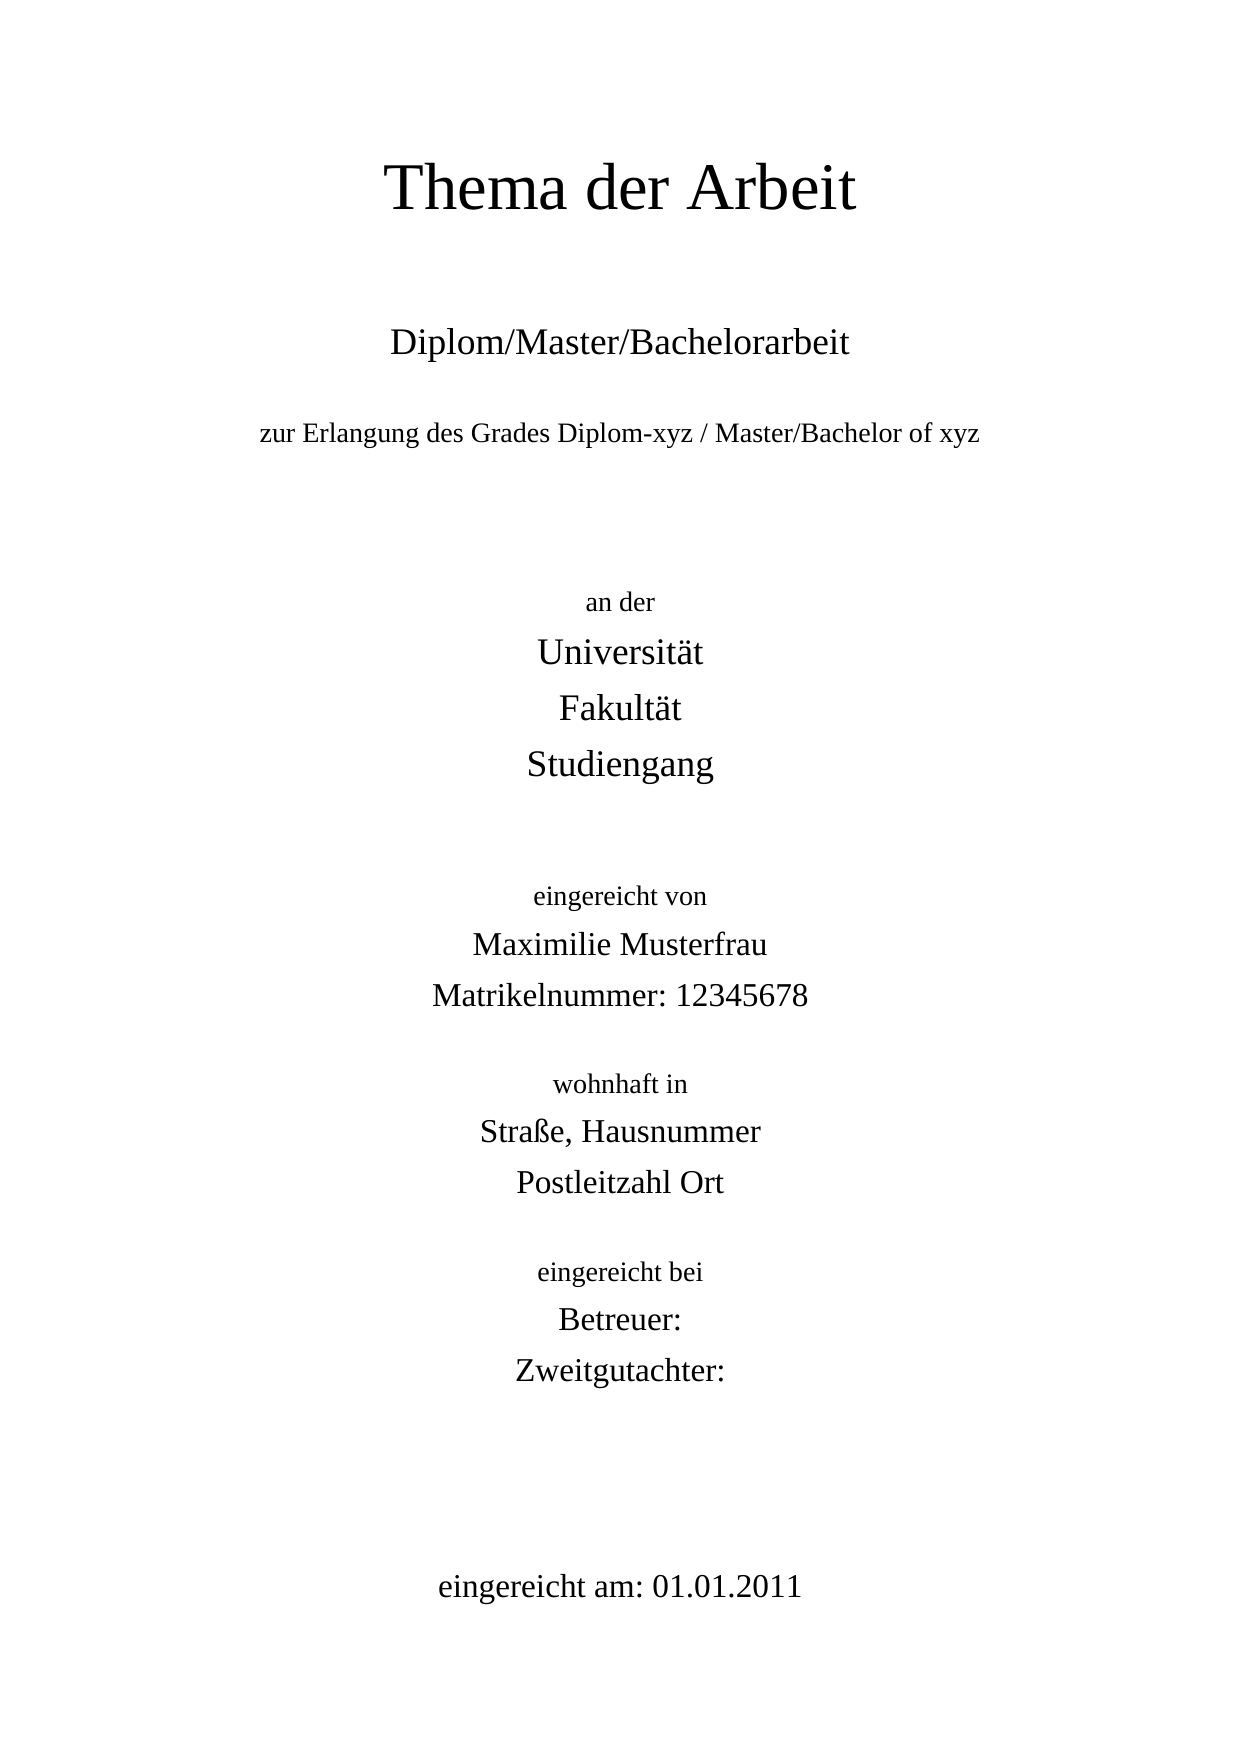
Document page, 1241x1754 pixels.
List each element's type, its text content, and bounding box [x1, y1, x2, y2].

text Straße, Hausnummer [148, 1112, 1093, 1150]
text Postleitzahl Ort [148, 1163, 1093, 1201]
text Betreuer: [148, 1299, 1093, 1338]
text an der [148, 585, 1093, 617]
text Matrikelnummer: 12345678 [148, 975, 1093, 1013]
text Maximilie Musterfrau [148, 924, 1093, 962]
text Studiengang [148, 741, 1093, 784]
text Zweitgutachter: [148, 1350, 1093, 1389]
text wohnhaft in [148, 1067, 1093, 1099]
text Thema der Arbeit [148, 148, 1093, 224]
text Diplom/Master/Bachelorarbeit [148, 319, 1093, 362]
text eingereicht von [148, 879, 1093, 911]
text eingereicht bei [148, 1255, 1093, 1287]
text Fakultät [148, 685, 1093, 728]
text zur Erlangung des Grades Diplom-xyz / Master/Bachelor of xyz [148, 416, 1093, 448]
text eingereicht am: 01.01.2011 [148, 1566, 1093, 1604]
text Universität [148, 630, 1093, 673]
